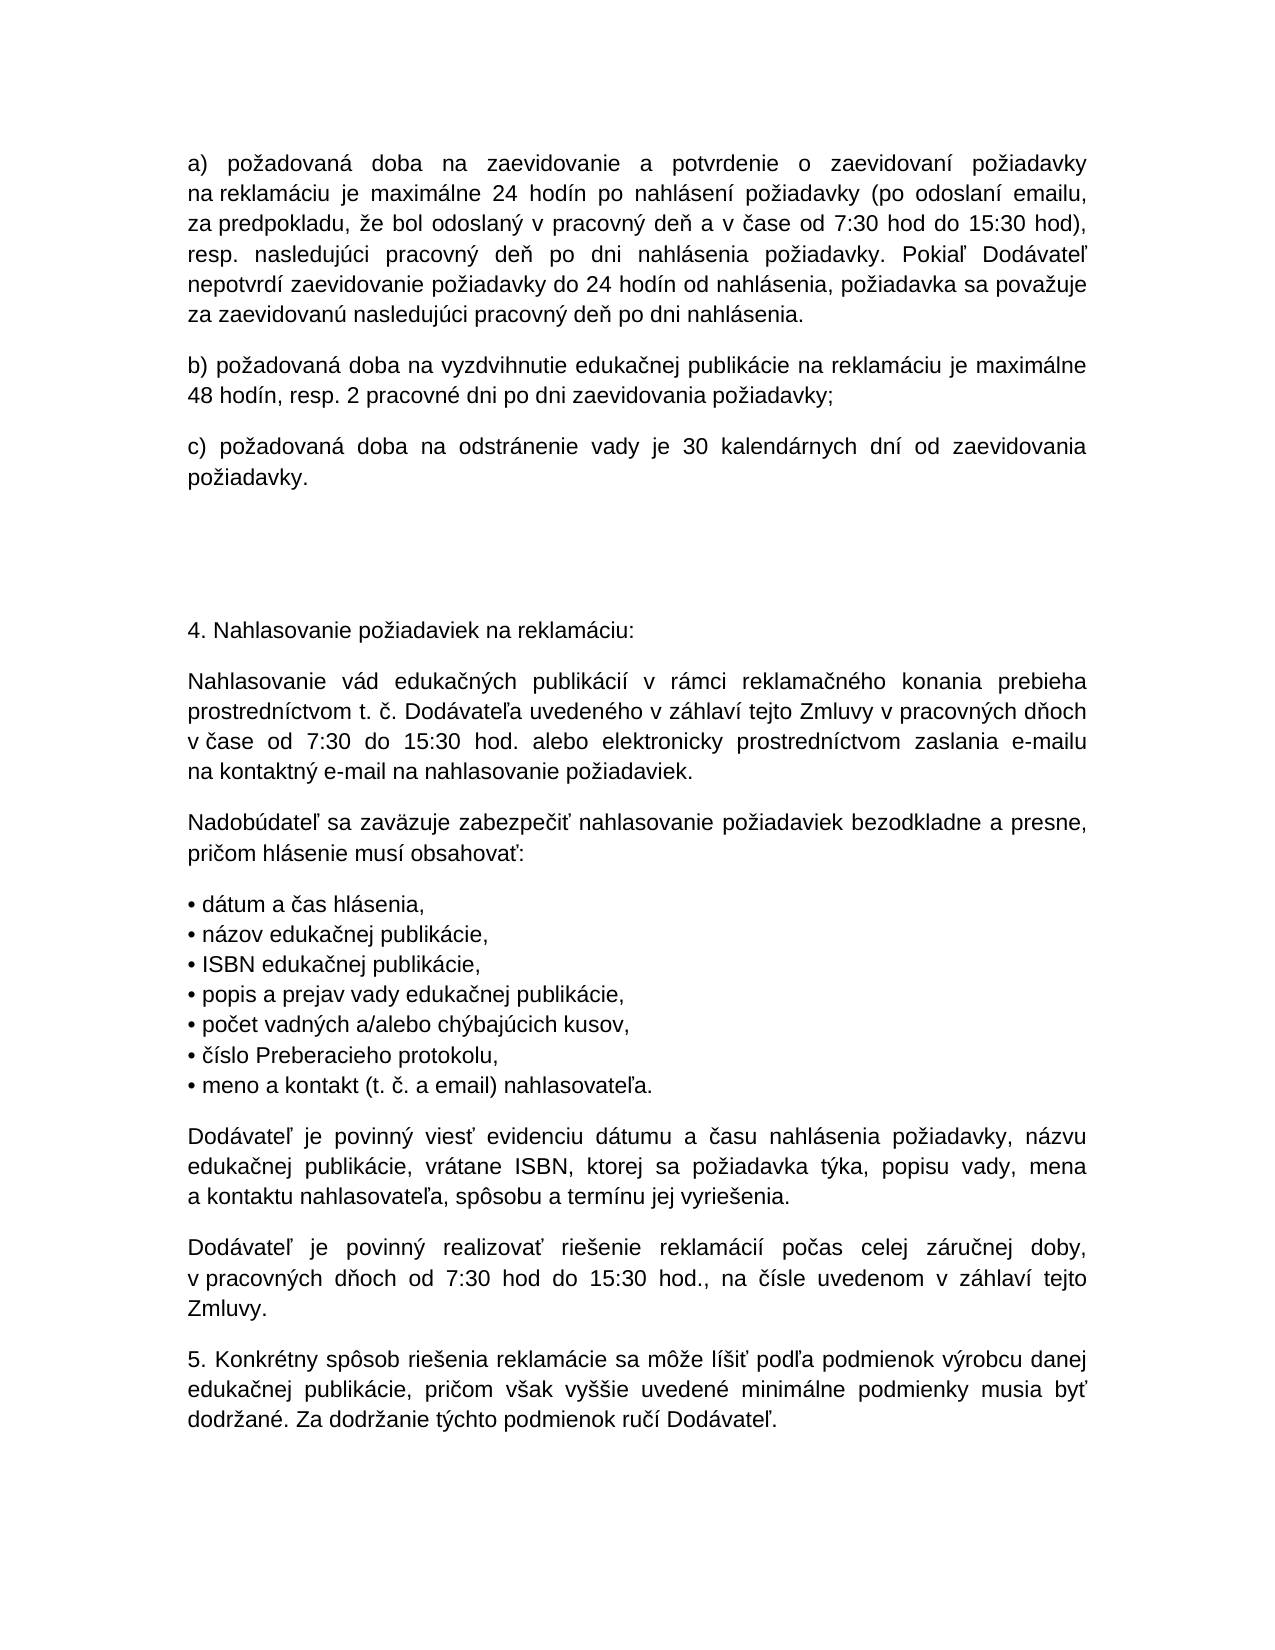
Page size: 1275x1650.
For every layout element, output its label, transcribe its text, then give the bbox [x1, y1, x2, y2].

text b) požadovaná doba na vyzdvihnutie edukačnej publikácie na reklamáciu je maximálne 48 hodín, resp. 2 pracovné dni po dni zaevidovania požiadavky; [187, 352, 1087, 409]
text a) požadovaná doba na zaevidovanie a potvrdenie o zaevidovaní požiadavky na reklamáciu je maximálne 24 hodín po nahlásení požiadavky (po odoslaní emailu, za predpokladu, že bol odoslaný v pracovný deň a v čase od 7:30 hod do 15:30 hod), resp. nasledujúci pracovný deň po dni nahlásenia požiadavky. Pokiaľ Dodávateľ nepotvrdí zaevidovanie požiadavky do 24 hodín od nahlásenia, požiadavka sa považuje za zaevidovanú nasledujúci pracovný deň po dni nahlásenia. [187, 150, 1087, 327]
text 5. Konkrétny spôsob riešenia reklamácie sa môže líšiť podľa podmienok výrobcu danej edukačnej publikácie, pričom však vyššie uvedené minimálne podmienky musia byť dodržané. Za dodržanie týchto podmienok ručí Dodávateľ. [187, 1346, 1087, 1433]
text 4. Nahlasovanie požiadaviek na reklamáciu: [187, 617, 1087, 643]
text Dodávateľ je povinný realizovať riešenie reklamácií počas celej záručnej doby, v pracovných dňoch od 7:30 hod do 15:30 hod., na čísle uvedenom v záhlaví tejto Zmluvy. [187, 1234, 1087, 1321]
text Nahlasovanie vád edukačných publikácií v rámci reklamačného konania prebieha prostredníctvom t. č. Dodávateľa uvedeného v záhlaví tejto Zmluvy v pracovných dňoch v čase od 7:30 do 15:30 hod. alebo elektronicky prostredníctvom zaslania e-mailu na kontaktný e-mail na nahlasovanie požiadaviek. [187, 668, 1087, 785]
text c) požadovaná doba na odstránenie vady je 30 kalendárnych dní od zaevidovania požiadavky. [187, 433, 1087, 490]
text Nadobúdateľ sa zaväzuje zabezpečiť nahlasovanie požiadaviek bezodkladne a presne, pričom hlásenie musí obsahovať: [187, 809, 1087, 866]
text Dodávateľ je povinný viesť evidenciu dátumu a času nahlásenia požiadavky, názvu edukačnej publikácie, vrátane ISBN, ktorej sa požiadavka týka, popisu vady, mena a kontaktu nahlasovateľa, spôsobu a termínu jej vyriešenia. [187, 1123, 1087, 1210]
text • dátum a čas hlásenia, • názov edukačnej publikácie, • ISBN edukačnej publikácie, • popis a prejav vady edukačnej publikácie, • počet vadných a/alebo chýbajúcich kusov, • číslo Preberacieho protokolu, • meno a kontakt (t. č. a email) nahlasovateľa. [187, 891, 1087, 1098]
